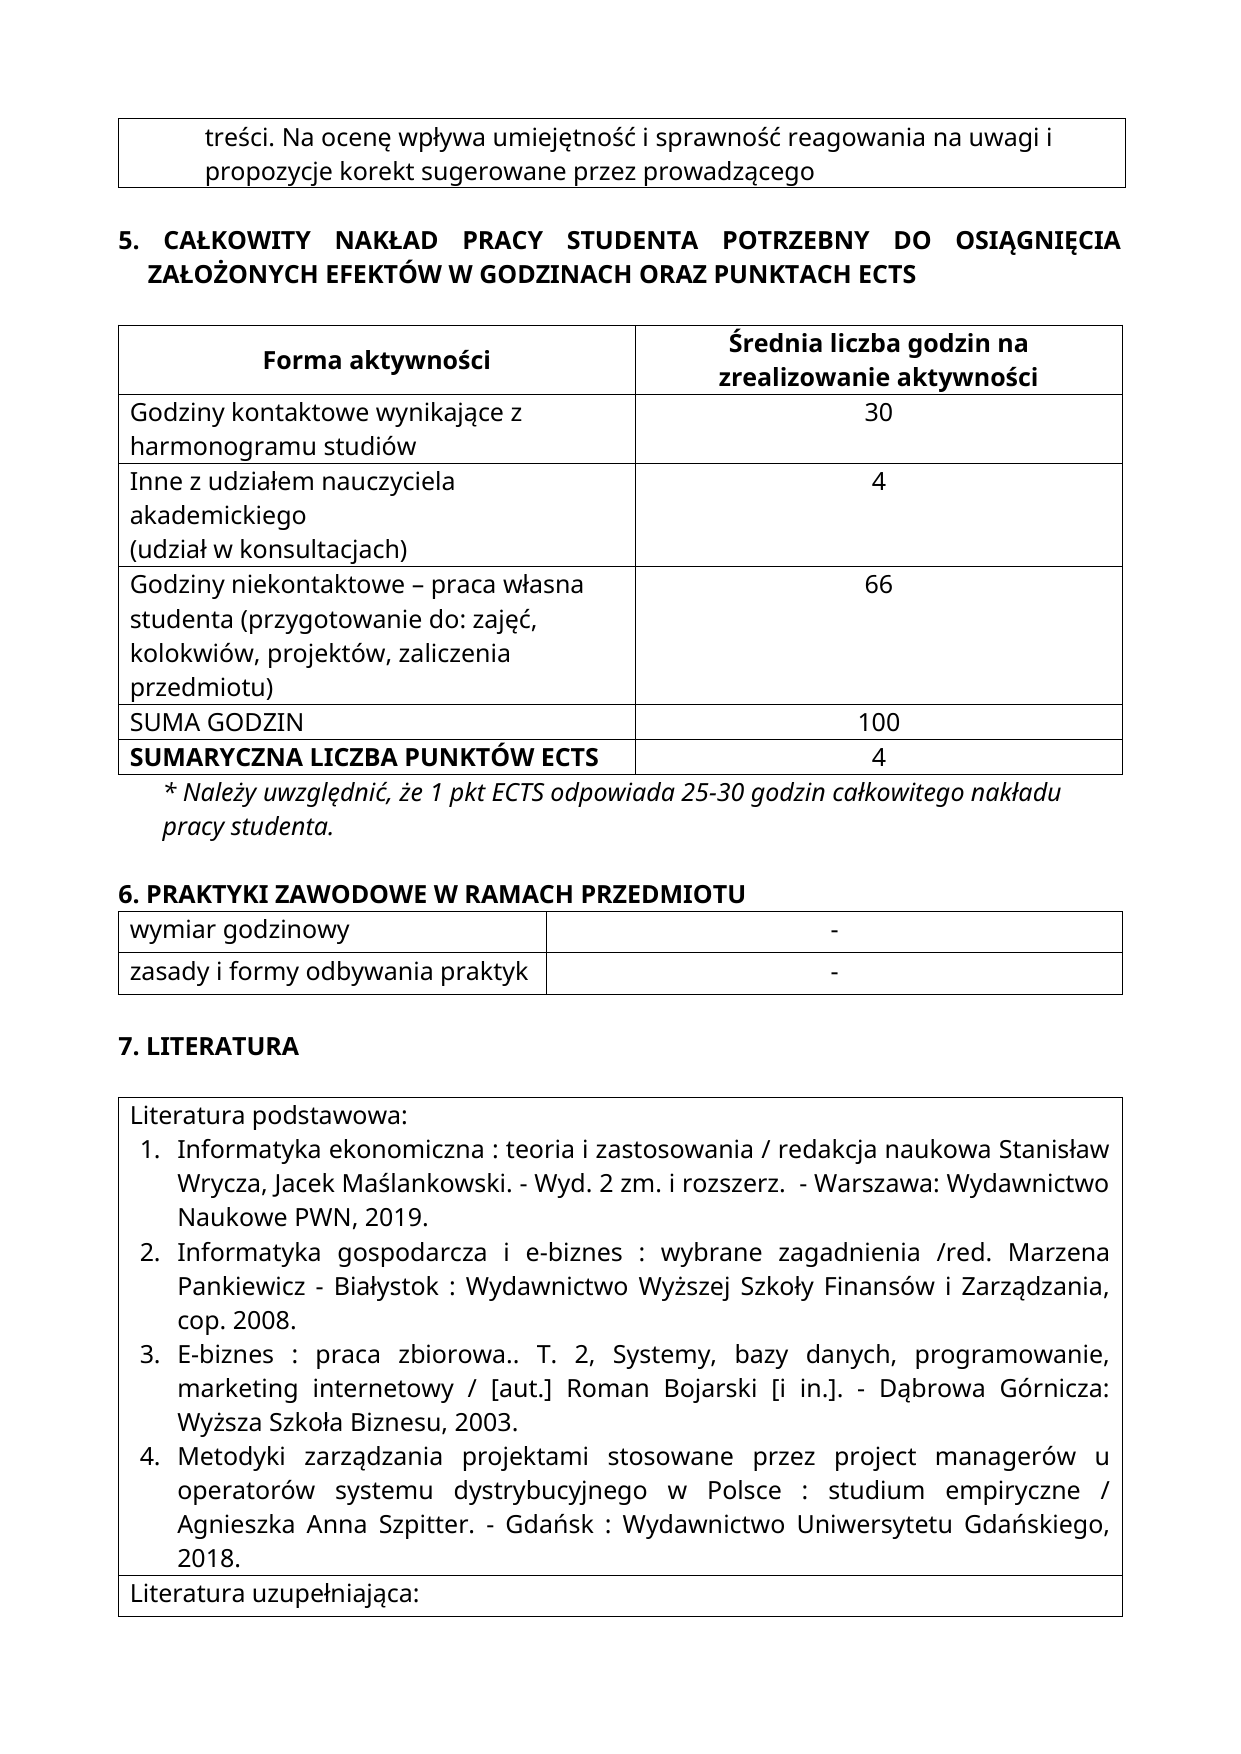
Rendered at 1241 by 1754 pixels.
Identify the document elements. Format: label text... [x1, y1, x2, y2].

table_cell SUMARYCZNA LICZBA PUNKTÓW ECTS [119, 740, 635, 774]
table_cell zasady i formy odbywania praktyk [119, 953, 546, 994]
table_header Literatura podstawowa: Informatyka ekonomiczna : teoria i zastosowania / redakcja naukowa Stanisław Wrycza, Jacek Maślankowski. - Wyd. 2 zm. i rozszerz. - Warszawa: Wydawnictwo Naukowe PWN, 2019. Informatyka gospodarcza i e-biznes : wybrane zagadnienia /red. Marzena Pankiewicz - Białystok : Wydawnictwo Wyższej Szkoły Finansów i Zarządzania, cop. 2008. E-biznes : praca zbiorowa.. T. 2, Systemy, bazy danych, programowanie, marketing internetowy / [aut.] Roman Bojarski [i in.]. - Dąbrowa Górnicza: Wyższa Szkoła Biznesu, 2003. Metodyki zarządzania projektami stosowane przez project managerów u operatorów systemu dystrybucyjnego w Polsce : studium empiryczne / Agnieszka Anna Szpitter. - Gdańsk : Wydawnictwo Uniwersytetu Gdańskiego, 2018. [119, 1098, 1122, 1575]
text 6. PRAKTYKI ZAWODOWE W RAMACH PRZEDMIOTU [118, 877, 1122, 911]
table_cell 4 [636, 464, 1122, 566]
table_header wymiar godzinowy [119, 912, 546, 952]
table_cell Inne z udziałem nauczyciela akademickiego (udział w konsultacjach) [119, 464, 635, 566]
table_cell Godziny niekontaktowe – praca własna studenta (przygotowanie do: zajęć, kolokwiów, projektów, zaliczenia przedmiotu) [119, 567, 635, 703]
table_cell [119, 1576, 1122, 1616]
table_cell 4 [636, 740, 1122, 774]
table_header Średnia liczba godzin na zrealizowanie aktywności [636, 326, 1122, 394]
table_cell 30 [636, 395, 1122, 463]
table_cell 66 [636, 567, 1122, 703]
table_cell - [547, 953, 1122, 994]
text 5. CAŁKOWITY NAKŁAD PRACY STUDENTA POTRZEBNY DO OSIĄGNIĘCIA ZAŁOŻONYCH EFEKTÓW W GODZINACH ORAZ PUNKTACH ECTS [118, 222, 1122, 291]
table_cell 100 [636, 705, 1122, 738]
table_header Forma aktywności [119, 326, 635, 394]
table_cell SUMA GODZIN [119, 705, 635, 738]
table_cell Godziny kontaktowe wynikające z harmonogramu studiów [119, 395, 635, 463]
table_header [119, 119, 1125, 187]
table_header - [547, 912, 1122, 952]
text * Należy uwzględnić, że 1 pkt ECTS odpowiada 25-30 godzin całkowitego nakładu pracy studenta. [162, 775, 1122, 843]
text 7. LITERATURA [118, 1029, 1122, 1063]
